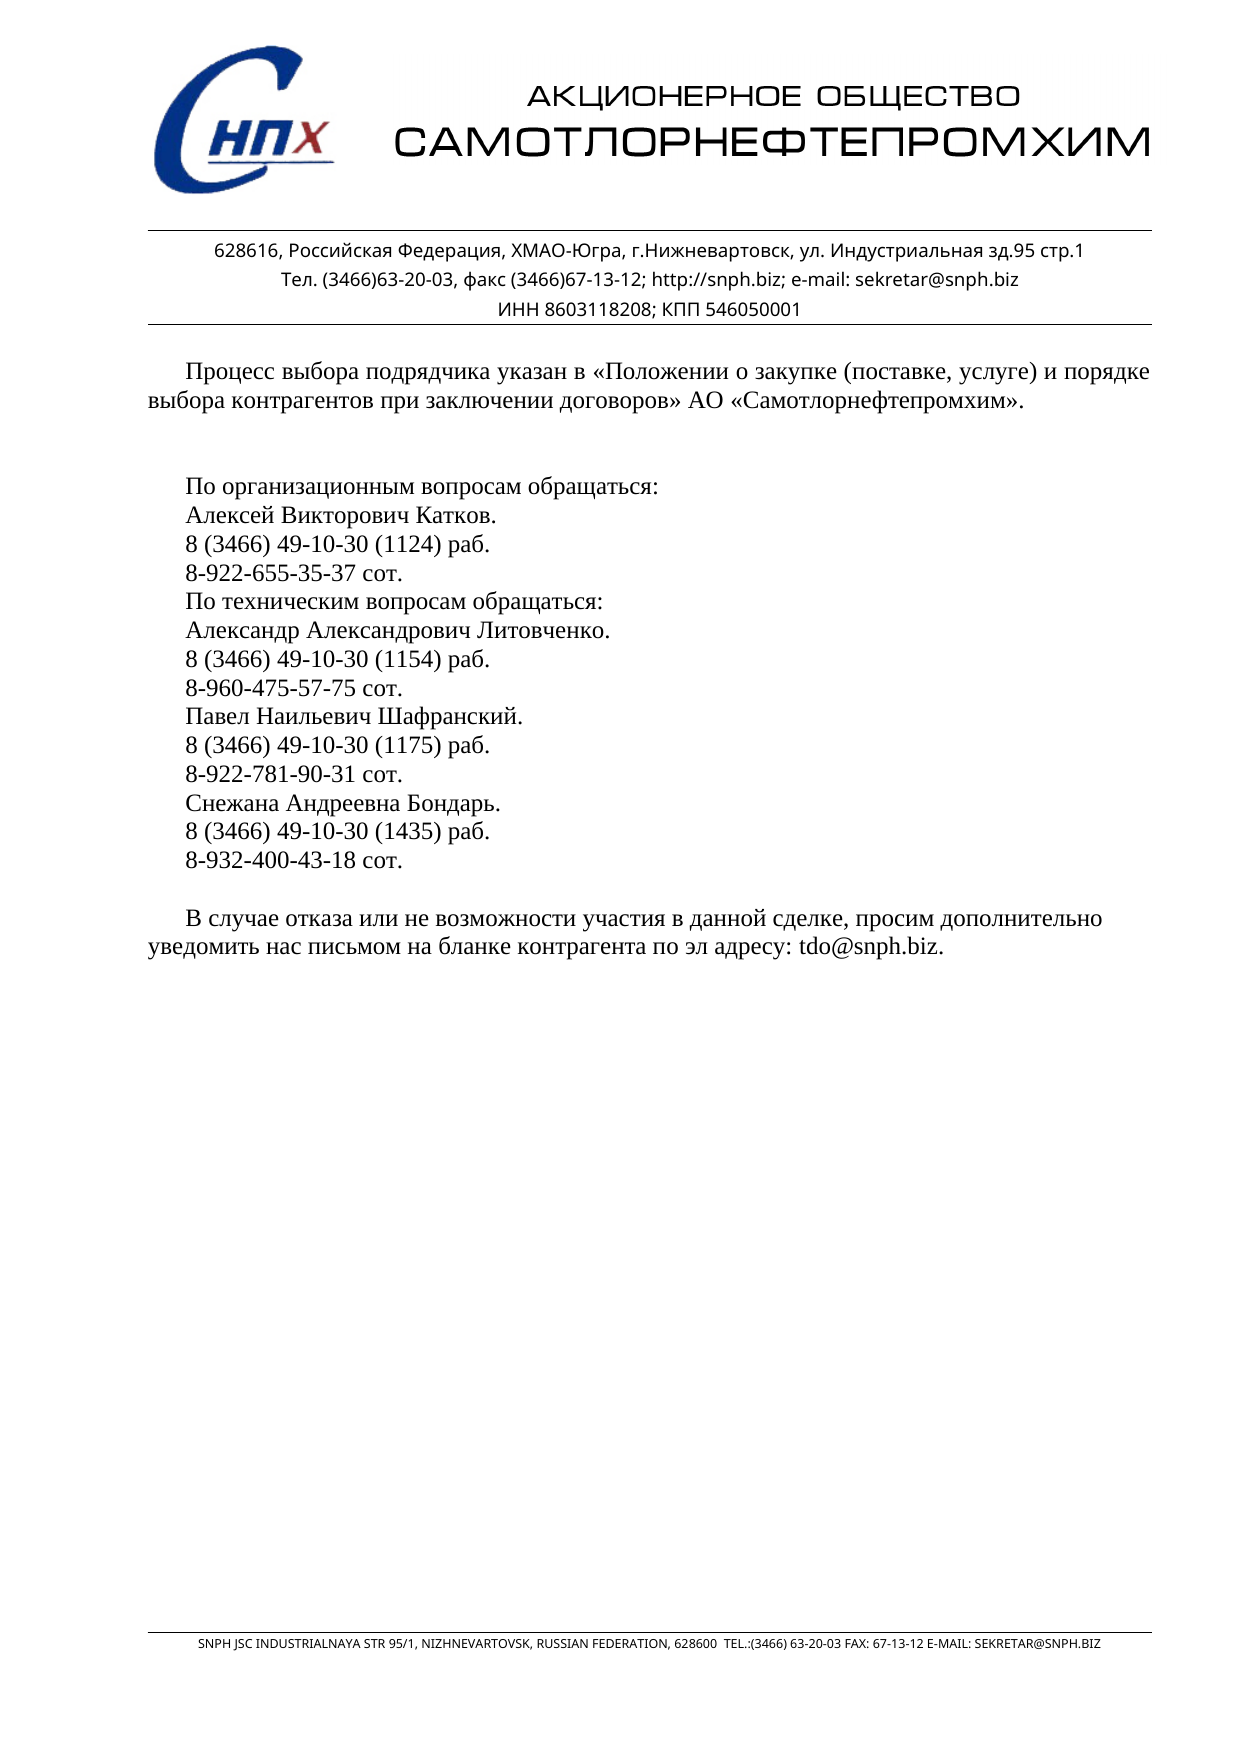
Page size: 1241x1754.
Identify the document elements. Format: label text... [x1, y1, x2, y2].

text 8 (3466) 49-10-30 (1435) раб. [148, 816, 1152, 845]
text В случае отказа или не возможности участия в данной сделке, просим дополнительно уведомить нас письмом на бланке контрагента по эл адресу: tdo@snph.biz. [148, 903, 1152, 960]
text Александр Александрович Литовченко. [148, 615, 1152, 644]
text 8 (3466) 49-10-30 (1124) раб. [148, 529, 1152, 558]
text По организационным вопросам обращаться: [148, 471, 1152, 500]
text 8 (3466) 49-10-30 (1154) раб. [148, 644, 1152, 673]
text 8-932-400-43-18 сот. [148, 845, 1152, 874]
picture [152, 45, 337, 196]
picture [387, 54, 1167, 165]
text 8-922-781-90-31 сот. [148, 759, 1152, 788]
text Алексей Викторович Катков. [148, 500, 1152, 529]
text По техническим вопросам обращаться: [148, 586, 1152, 615]
text 8 (3466) 49-10-30 (1175) раб. [148, 730, 1152, 759]
text 8-960-475-57-75 сот. [148, 673, 1152, 701]
text Павел Наильевич Шафранский. [148, 701, 1152, 730]
text Процесс выбора подрядчика указан в «Положении о закупке (поставке, услуге) и порядке выбора контрагентов при заключении договоров» АО «Самотлорнефтепромхим». [148, 356, 1152, 414]
text Снежана Андреевна Бондарь. [148, 788, 1152, 816]
text 8-922-655-35-37 сот. [148, 558, 1152, 586]
